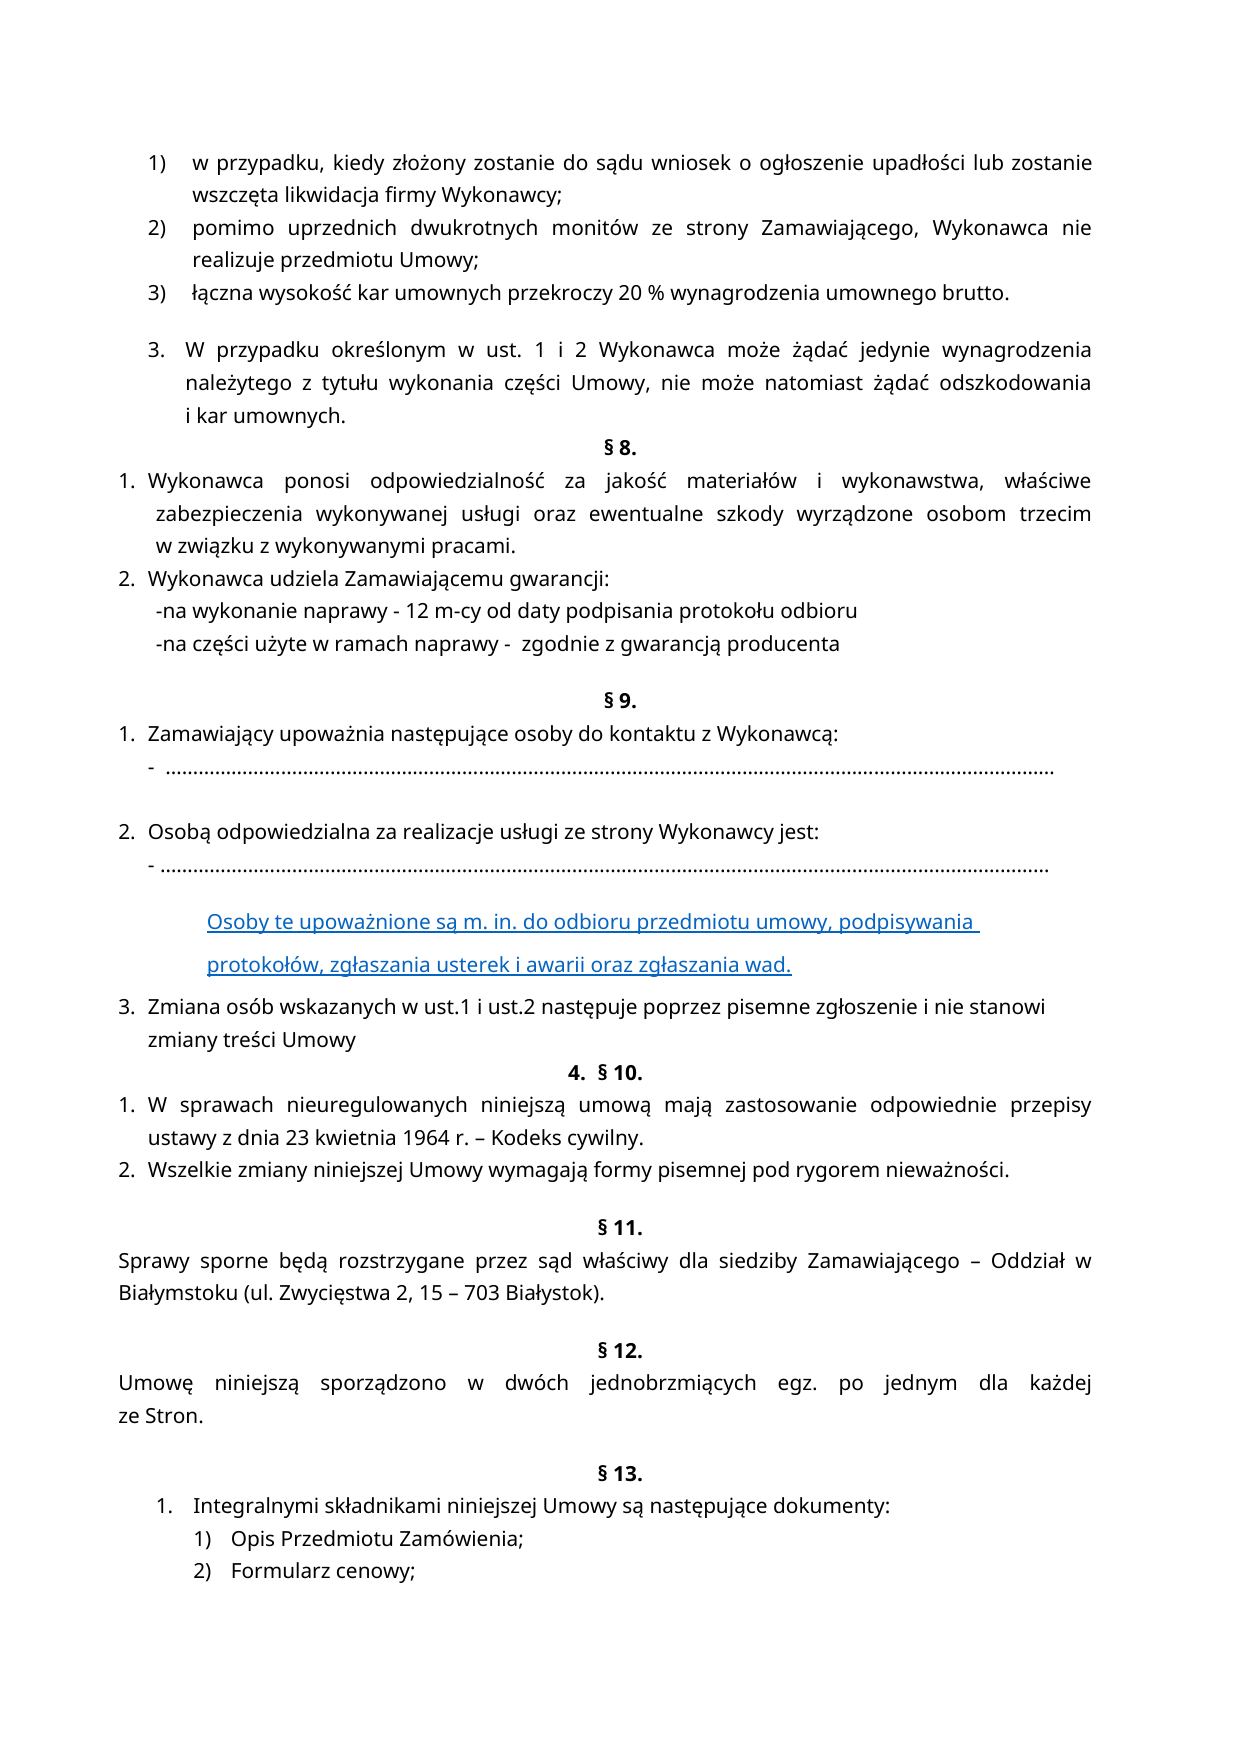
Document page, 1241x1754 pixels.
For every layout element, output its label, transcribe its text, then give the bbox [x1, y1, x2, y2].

list łączna wysokość kar umownych przekroczy 20 % wynagrodzenia umownego brutto. [148, 278, 1093, 306]
text - ……………………………………………………………………………………………………………………………………………… [148, 850, 1093, 878]
text - ……………………………………………………………………………………………………………………………………………… [148, 752, 1093, 780]
list -na wykonanie naprawy - 12 m-cy od daty podpisania protokołu odbioru [156, 596, 1093, 625]
text Umowę niniejszą sporządzono w dwóch jednobrzmiących egz. po jednym dla każdej ze Stron. [118, 1368, 1093, 1429]
text Osoby te upoważnione są m. in. do odbioru przedmiotu umowy, podpisywania protokołów, zgłaszania usterek i awarii oraz zgłaszania wad. [207, 907, 1093, 978]
list Formularz cenowy; [193, 1557, 1093, 1585]
list W sprawach nieuregulowanych niniejszą umową mają zastosowanie odpowiednie przepisy ustawy z dnia 23 kwietnia 1964 r. – Kodeks cywilny. [118, 1090, 1093, 1151]
list Wykonawca ponosi odpowiedzialność za jakość materiałów i wykonawstwa, właściwe zabezpieczenia wykonywanej usługi oraz ewentualne szkody wyrządzone osobom trzecim w związku z wykonywanymi pracami. [118, 466, 1093, 560]
list -na części użyte w ramach naprawy - zgodnie z gwarancją producenta [156, 629, 1093, 657]
list § 10. [118, 1058, 1093, 1086]
list Osobą odpowiedzialna za realizacje usługi ze strony Wykonawcy jest: [118, 817, 1093, 846]
list w przypadku, kiedy złożony zostanie do sądu wniosek o ogłoszenie upadłości lub zostanie wszczęta likwidacja firmy Wykonawcy; [148, 148, 1093, 209]
list Opis Przedmiotu Zamówienia; [193, 1524, 1093, 1552]
list Zamawiający upoważnia następujące osoby do kontaktu z Wykonawcą: [118, 719, 1093, 748]
list Wykonawca udziela Zamawiającemu gwarancji: [118, 564, 1093, 592]
text Sprawy sporne będą rozstrzygane przez sąd właściwy dla siedziby Zamawiającego – Oddział w Białymstoku (ul. Zwycięstwa 2, 15 – 703 Białystok). [118, 1246, 1093, 1307]
list Integralnymi składnikami niniejszej Umowy są następujące dokumenty: [156, 1491, 1093, 1520]
text § 9. [148, 687, 1093, 715]
text § 8. [148, 433, 1093, 462]
list Zmiana osób wskazanych w ust.1 i ust.2 następuje poprzez pisemne zgłoszenie i nie stanowi zmiany treści Umowy [118, 992, 1093, 1053]
list W przypadku określonym w ust. 1 i 2 Wykonawca może żądać jedynie wynagrodzenia należytego z tytułu wykonania części Umowy, nie może natomiast żądać odszkodowania i kar umownych. [148, 336, 1093, 429]
text § 13. [148, 1459, 1093, 1487]
list Wszelkie zmiany niniejszej Umowy wymagają formy pisemnej pod rygorem nieważności. [118, 1156, 1093, 1184]
text § 12. [148, 1336, 1093, 1364]
list pomimo uprzednich dwukrotnych monitów ze strony Zamawiającego, Wykonawca nie realizuje przedmiotu Umowy; [148, 213, 1093, 274]
text § 11. [148, 1213, 1093, 1242]
